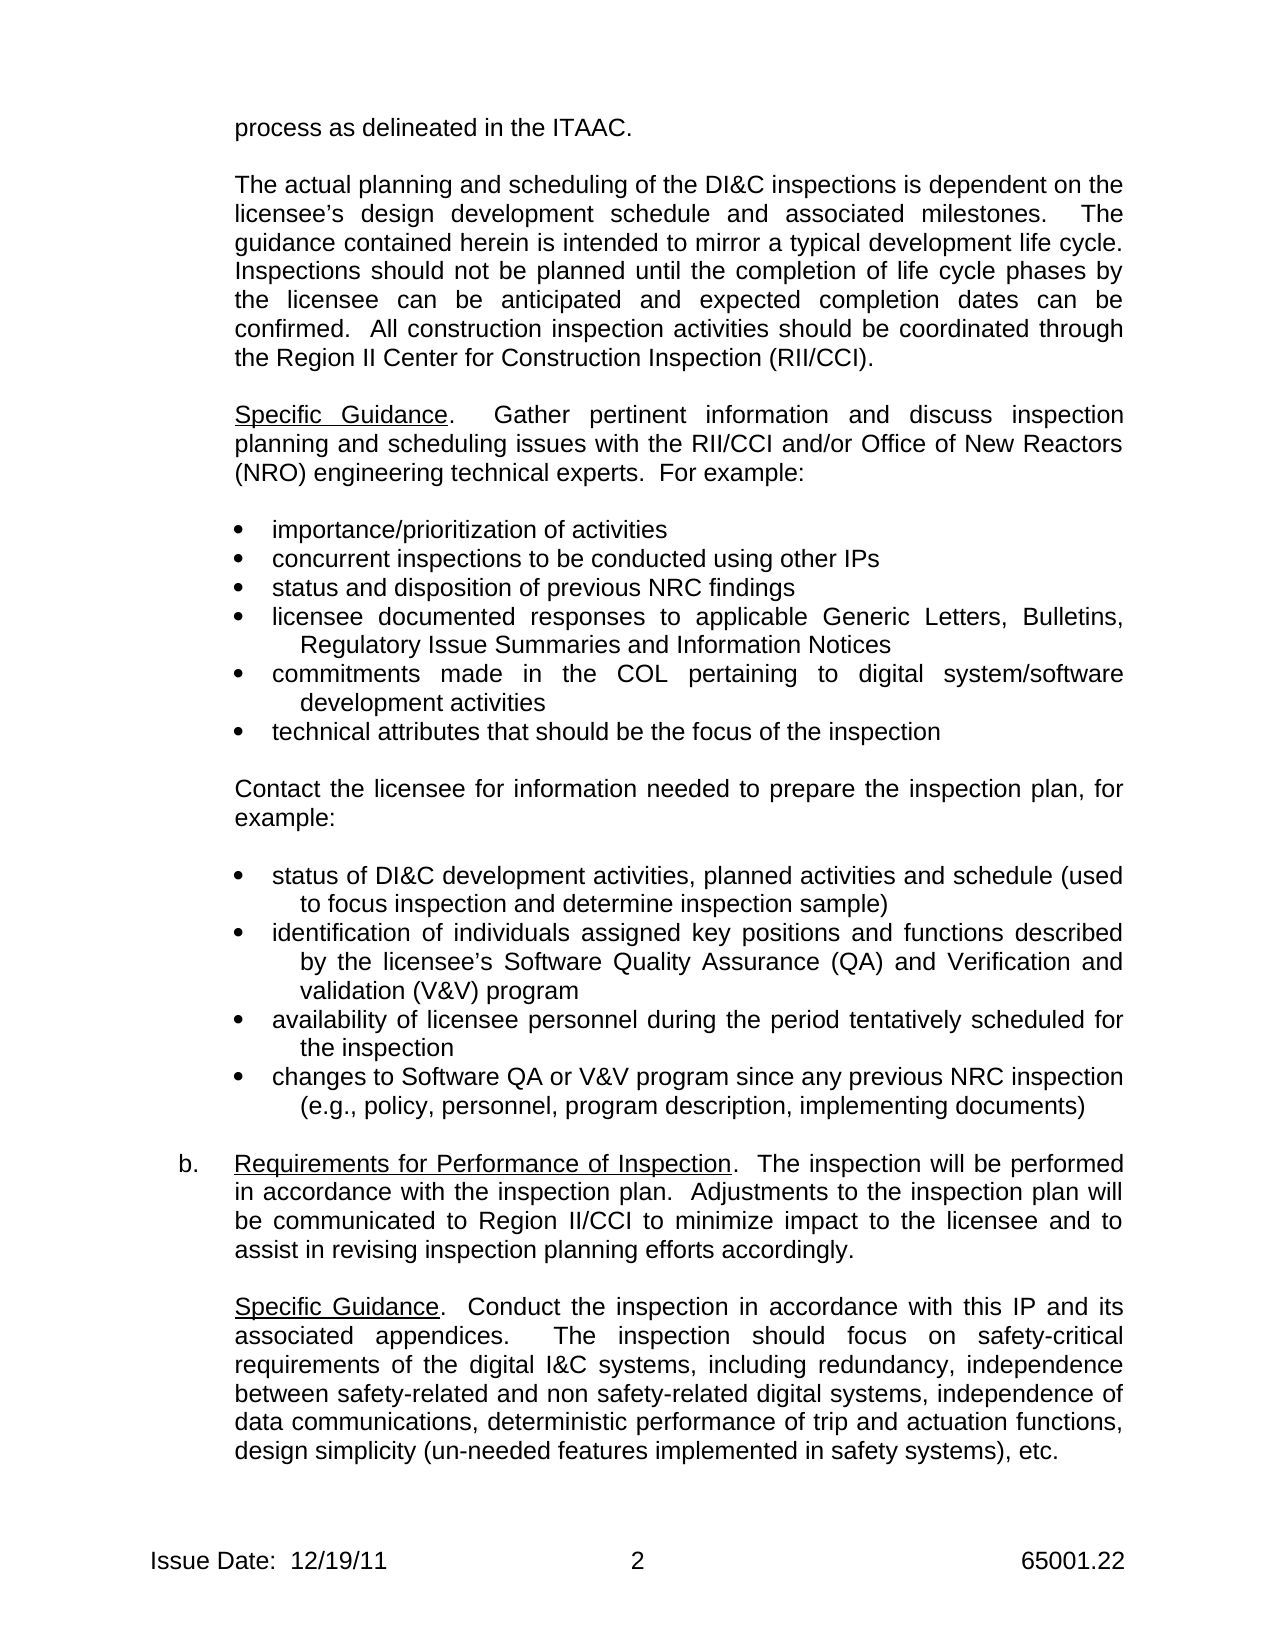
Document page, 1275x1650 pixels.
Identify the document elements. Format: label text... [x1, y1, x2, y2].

list status of DI&C development activities, planned activities and schedule (used to focus inspection and determine inspection sample) [234, 861, 1125, 918]
text Contact the licensee for information needed to prepare the inspection plan, for example: [234, 774, 1125, 832]
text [234, 112, 1125, 141]
list technical attributes that should be the focus of the inspection [234, 717, 1125, 746]
text Specific Guidance. Conduct the inspection in accordance with this IP and its associated appendices. The inspection should focus on safety-critical requirements of the digital I&C systems, including redundancy, independence between safety-related and non safety-related digital systems, independence of data communications, deterministic performance of trip and actuation functions, design simplicity (un-needed features implemented in safety systems), etc. [234, 1292, 1125, 1465]
list Requirements for Performance of Inspection. The inspection will be performed in accordance with the inspection plan. Adjustments to the inspection plan will be communicated to Region II/CCI to minimize impact to the licensee and to assist in revising inspection planning efforts accordingly. [178, 1148, 1125, 1263]
list licensee documented responses to applicable Generic Letters, Bulletins, Regulatory Issue Summaries and Information Notices [234, 602, 1125, 659]
text The actual planning and scheduling of the DI&C inspections is dependent on the licensee’s design development schedule and associated milestones. The guidance contained herein is intended to mirror a typical development life cycle. Inspections should not be planned until the completion of life cycle phases by the licensee can be anticipated and expected completion dates can be confirmed. All construction inspection activities should be coordinated through the Region II Center for Construction Inspection (RII/CCI). [234, 170, 1125, 371]
list availability of licensee personnel during the period tentatively scheduled for the inspection [234, 1004, 1125, 1062]
list changes to Software QA or V&V program since any previous NRC inspection (e.g., policy, personnel, program description, implementing documents) [234, 1062, 1125, 1120]
list commitments made in the COL pertaining to digital system/software development activities [234, 659, 1125, 717]
list concurrent inspections to be conducted using other IPs [234, 544, 1125, 573]
list status and disposition of previous NRC findings [234, 573, 1125, 602]
text Specific Guidance. Gather pertinent information and discuss inspection planning and scheduling issues with the RII/CCI and/or Office of New Reactors (NRO) engineering technical experts. For example: [234, 400, 1125, 486]
list importance/prioritization of activities [234, 515, 1125, 544]
list identification of individuals assigned key positions and functions described by the licensee’s Software Quality Assurance (QA) and Verification and validation (V&V) program [234, 918, 1125, 1004]
